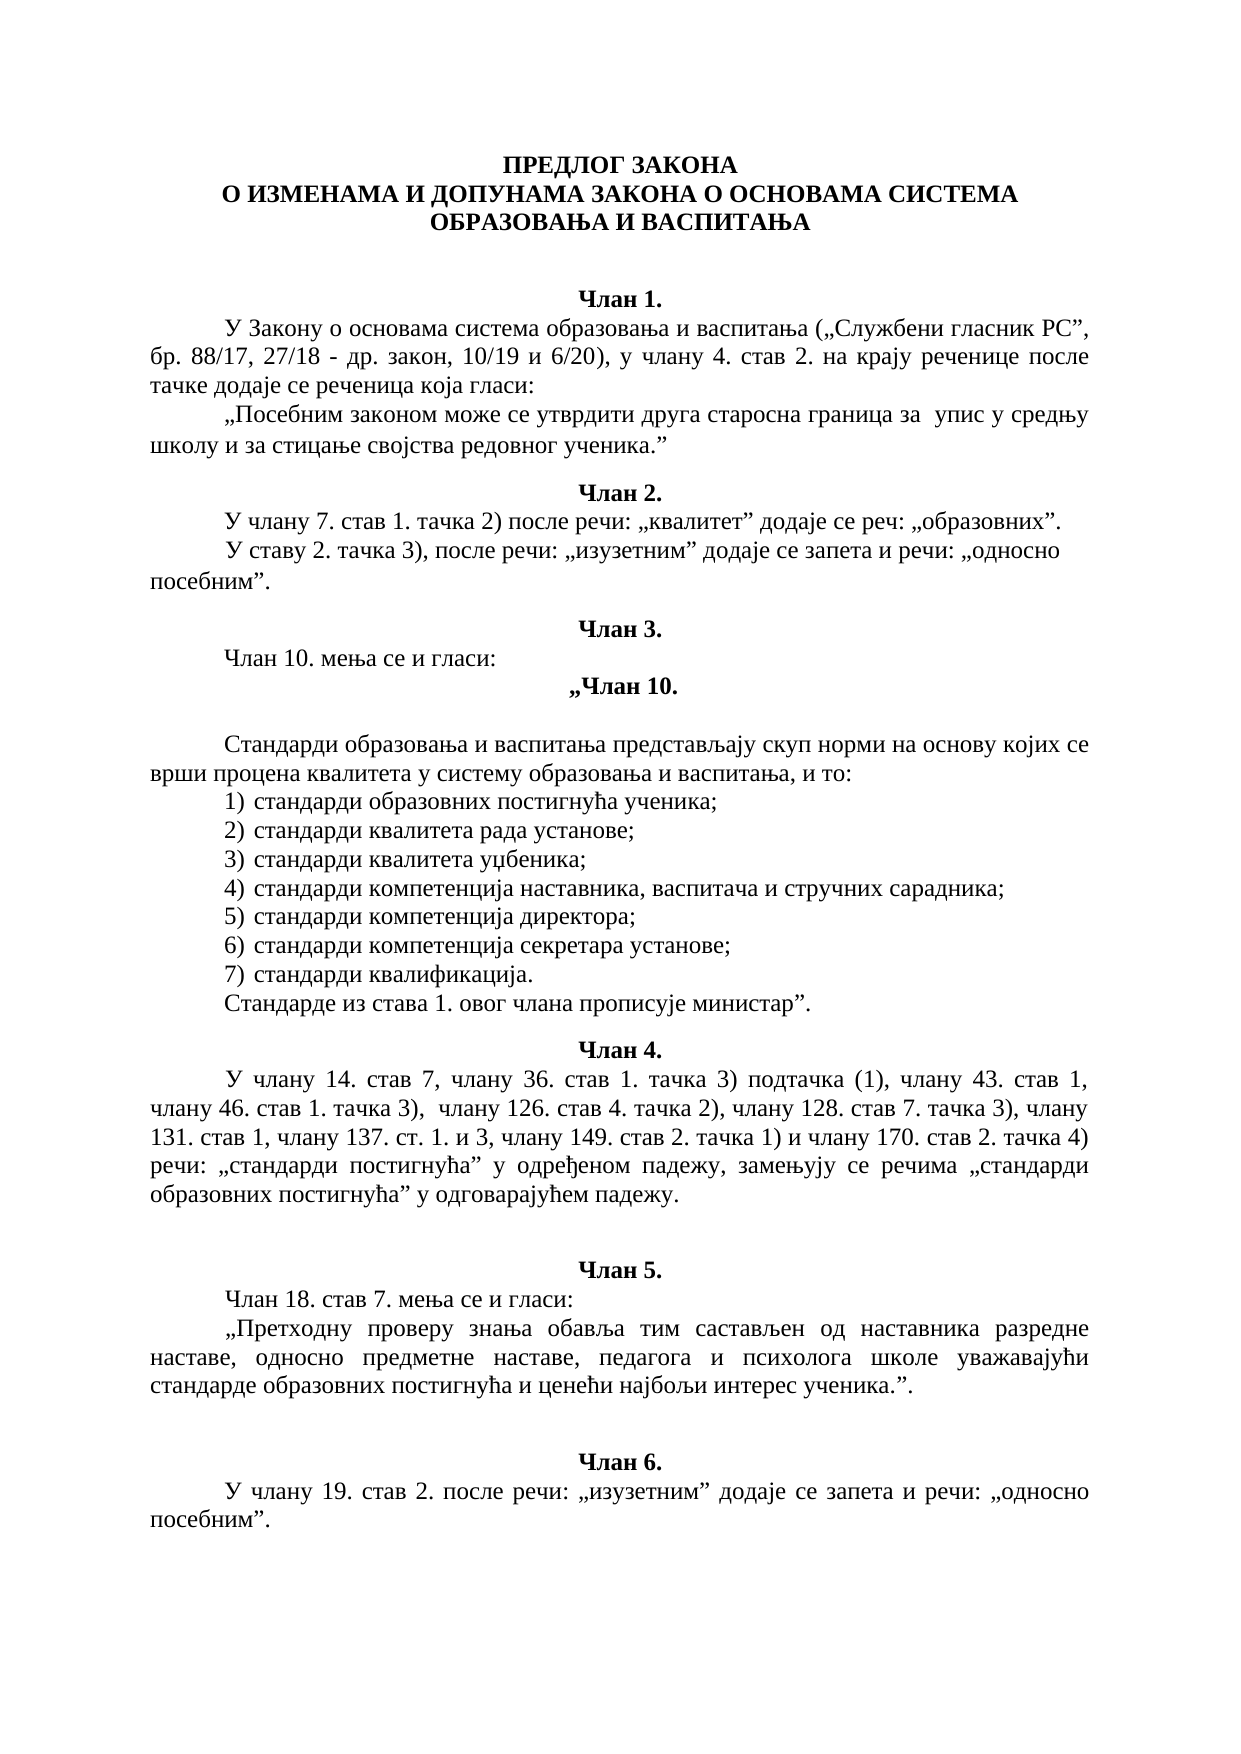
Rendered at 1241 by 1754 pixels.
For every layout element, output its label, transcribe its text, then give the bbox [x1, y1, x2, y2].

text Члан 5. [150, 1256, 1090, 1284]
text Стандарде из става 1. овог члана прописује министар”. [150, 988, 1090, 1016]
list стандарди квалитета уџбеника; [150, 844, 1090, 873]
text Члан 3. [150, 614, 1090, 643]
text О ИЗМЕНАМА И ДОПУНАМА ЗАКОНА О ОСНОВАМА СИСТЕМА ОБРАЗОВАЊА И ВАСПИТАЊА [150, 179, 1090, 236]
text У Закону о основама система образовања и васпитања („Службени гласник РС”, бр. 88/17, 27/18 - др. закон, 10/19 и 6/20), у члану 4. став 2. на крају реченице после тачке додаје се реченица која гласи: [150, 313, 1090, 399]
text Члан 2. [150, 478, 1090, 506]
text „Члан 10. [150, 671, 1090, 700]
list стандарди квалификација. [150, 959, 1090, 988]
list стандарди образовних постигнућа ученика; [150, 786, 1090, 815]
text У члану 14. став 7, члану 36. став 1. тачка 3) подтачка (1), члану 43. став 1, члану 46. став 1. тачка 3), члану 126. став 4. тачка 2), члану 128. став 7. тачка 3), члану 131. став 1, члану 137. ст. 1. и 3, члану 149. став 2. тачка 1) и члану 170. став 2. тачка 4) речи: „стандарди постигнућа” у одређеном падежу, замењују се речима „стандарди образовних постигнућа” у одговарајућем падежу. [150, 1064, 1090, 1208]
text Стандарди образовања и васпитања представљају скуп норми на основу којих се врши процена квалитета у систему образовања и васпитања, и то: [150, 729, 1090, 786]
list стандарди квалитета рада установе; [150, 815, 1090, 844]
text У ставу 2. тачка 3), после речи: „изузетним” додаје се запета и речи: „односно посебним”. [150, 535, 1110, 595]
text Члан 18. став 7. мења се и гласи: [150, 1284, 1090, 1313]
text У члану 19. став 2. после речи: „изузетним” додаје се запета и речи: „односно посебним”. [150, 1476, 1090, 1533]
text Члан 1. [150, 284, 1090, 313]
text „Посебним законом може се утврдити друга старосна граница за упис у средњу школу и за стицање својства редовног ученика.” [150, 399, 1090, 459]
text У члану 7. став 1. тачка 2) после речи: „квалитет” додаје се реч: „образовних”. [150, 506, 1110, 535]
text Члан 6. [150, 1447, 1090, 1476]
text Члан 10. мења се и гласи: [150, 643, 1090, 671]
text Члан 4. [150, 1035, 1090, 1064]
list стандарди компетенција секретара установе; [150, 930, 1090, 959]
text ПРЕДЛОГ ЗАКОНА [150, 150, 1090, 179]
text „Претходну проверу знања обавља тим састављен од наставника разредне наставе, односно предметне наставе, педагога и психолога школе уважавајући стандарде образовних постигнућа и ценећи најбољи интерес ученика.”. [150, 1313, 1090, 1399]
list стандарди компетенција директора; [150, 901, 1090, 930]
list стандарди компетенција наставника, васпитача и стручних сарадника; [150, 873, 1090, 901]
